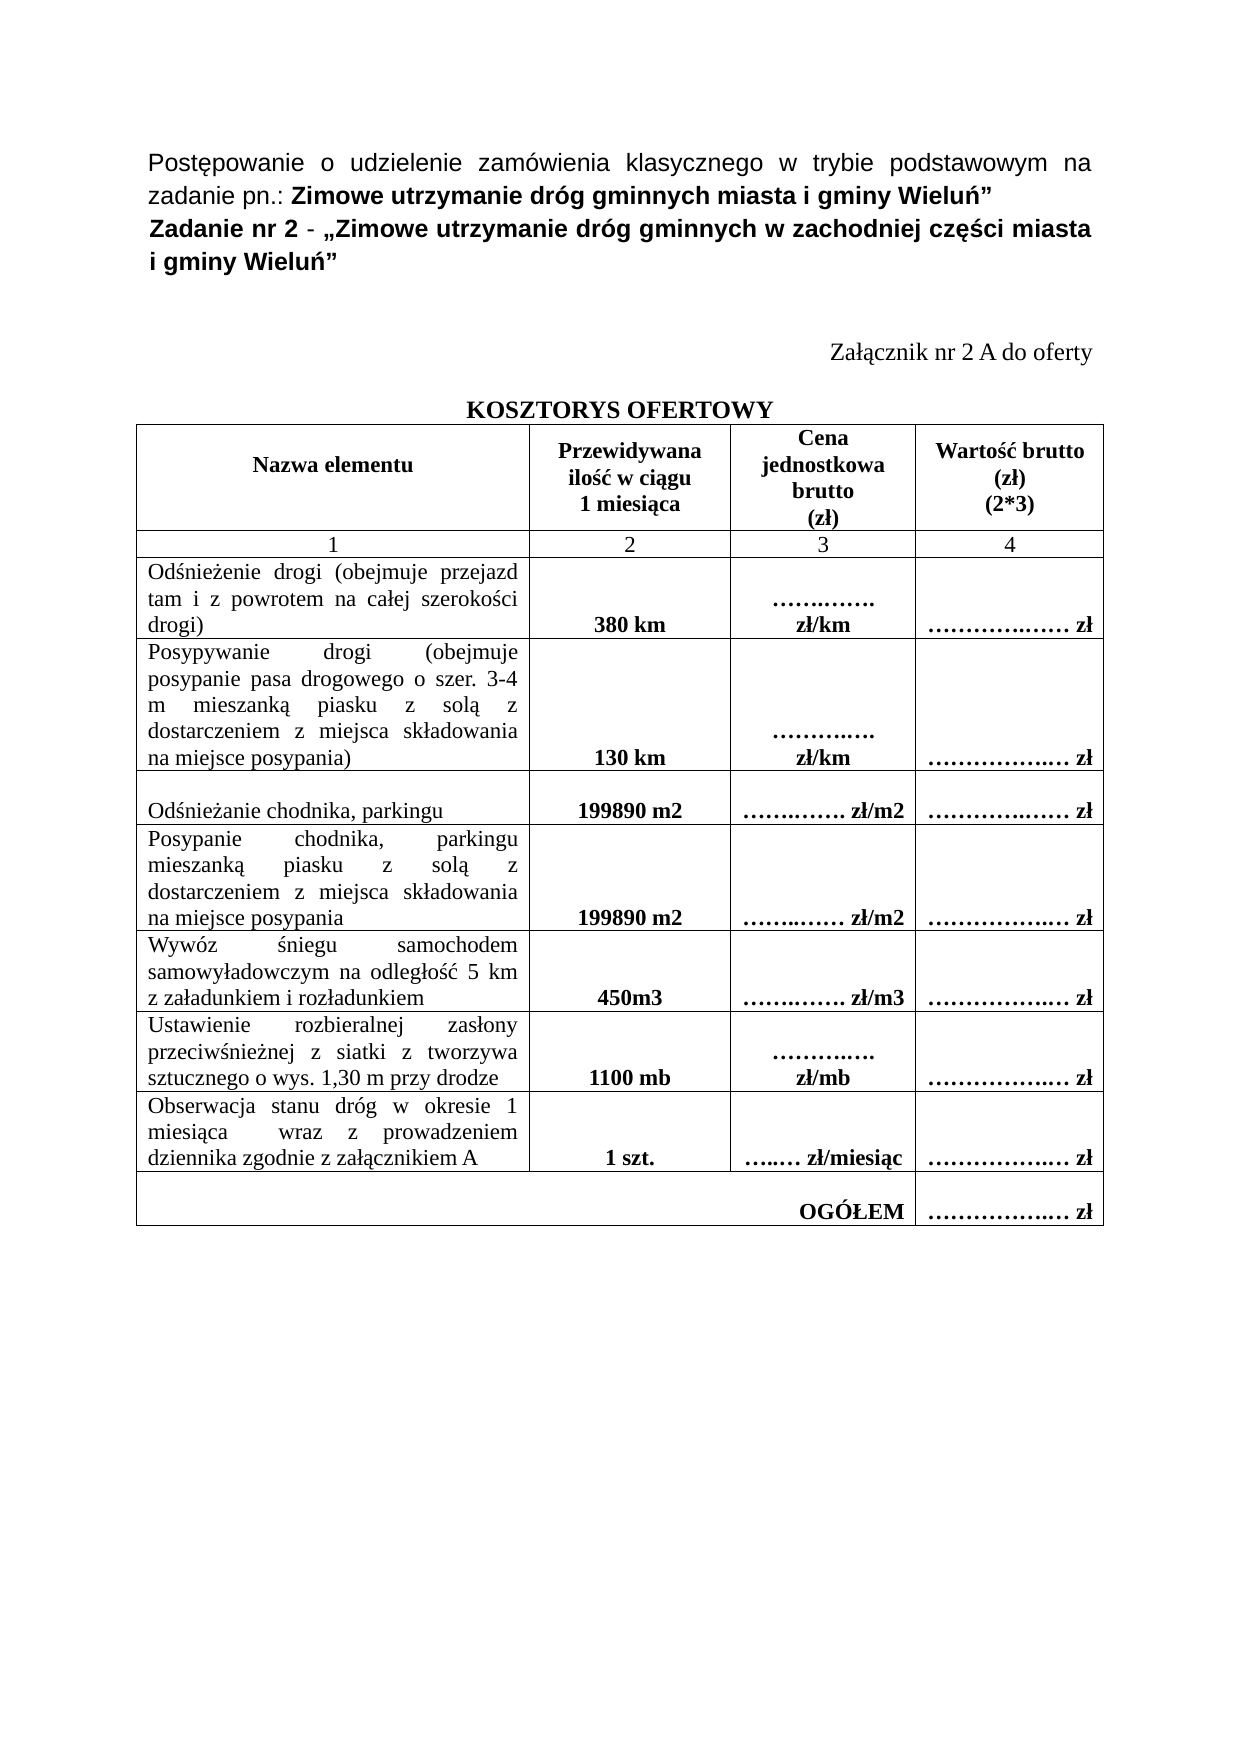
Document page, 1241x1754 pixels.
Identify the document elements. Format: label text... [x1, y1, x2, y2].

table_cell 380 km [530, 558, 730, 637]
text KOSZTORYS OFERTOWY [148, 395, 1093, 423]
table_cell 4 [916, 531, 1103, 557]
table_cell …………….… zł [916, 1092, 1103, 1171]
table_header Przewidywana ilość w ciągu 1 miesiąca [530, 425, 730, 530]
table_cell …………….… zł [916, 1012, 1103, 1091]
table_cell Obserwacja stanu dróg w okresie 1 miesiąca wraz z prowadzeniem dziennika zgodnie z załącznikiem A [137, 1092, 529, 1171]
table_cell 1100 mb [530, 1012, 730, 1091]
text Załącznik nr 2 A do oferty [148, 308, 1093, 366]
table_cell …….……. zł/m3 [731, 931, 915, 1011]
table_cell ………….…… zł [916, 558, 1103, 637]
table_cell 3 [731, 531, 915, 557]
table_cell 450m3 [530, 931, 730, 1011]
table_cell Posypanie chodnika, parkingu mieszanką piasku z solą z dostarczeniem z miejsca składowania na miejsce posypania [137, 825, 529, 930]
table_cell ……..…… zł/m2 [731, 825, 915, 930]
table_cell …………….… zł [916, 1172, 1103, 1224]
table_header Wartość brutto (zł) (2*3) [916, 425, 1103, 530]
table_cell …….……. zł/km [731, 558, 915, 637]
table_cell …………….… zł [916, 931, 1103, 1011]
table_cell ………….…… zł [916, 771, 1103, 824]
text Zadanie nr 2 - „Zimowe utrzymanie dróg gminnych w zachodniej części miasta i gminy Wieluń” [149, 214, 1093, 275]
table_cell ……….…. zł/mb [731, 1012, 915, 1091]
table_cell 199890 m2 [530, 825, 730, 930]
table_cell 1 [137, 531, 529, 557]
table_cell …………….… zł [916, 639, 1103, 770]
table_cell 130 km [530, 639, 730, 770]
table_cell …………….… zł [916, 825, 1103, 930]
table_cell OGÓŁEM [137, 1172, 915, 1224]
table_header Nazwa elementu [137, 425, 529, 530]
table_cell …….……. zł/m2 [731, 771, 915, 824]
table_cell Ustawienie rozbieralnej zasłony przeciwśnieżnej z siatki z tworzywa sztucznego o wys. 1,30 m przy drodze [137, 1012, 529, 1091]
table_cell 199890 m2 [530, 771, 730, 824]
table_cell ……….…. zł/km [731, 639, 915, 770]
table_cell Odśnieżenie drogi (obejmuje przejazd tam i z powrotem na całej szerokości drogi) [137, 558, 529, 637]
table_cell Posypywanie drogi (obejmuje posypanie pasa drogowego o szer. 3-4 m mieszanką piasku z solą z dostarczeniem z miejsca składowania na miejsce posypania) [137, 639, 529, 770]
text Postępowanie o udzielenie zamówienia klasycznego w trybie podstawowym na zadanie pn.: Zimowe utrzymanie dróg gminnych miasta i gminy Wieluń” [148, 148, 1093, 209]
table_cell Wywóz śniegu samochodem samowyładowczym na odległość 5 km z załadunkiem i rozładunkiem [137, 931, 529, 1011]
table_cell 1 szt. [530, 1092, 730, 1171]
table_cell 2 [530, 531, 730, 557]
table_cell …..… zł/miesiąc [731, 1092, 915, 1171]
table_cell Odśnieżanie chodnika, parkingu [137, 771, 529, 824]
table_header Cena jednostkowa brutto (zł) [731, 425, 915, 530]
